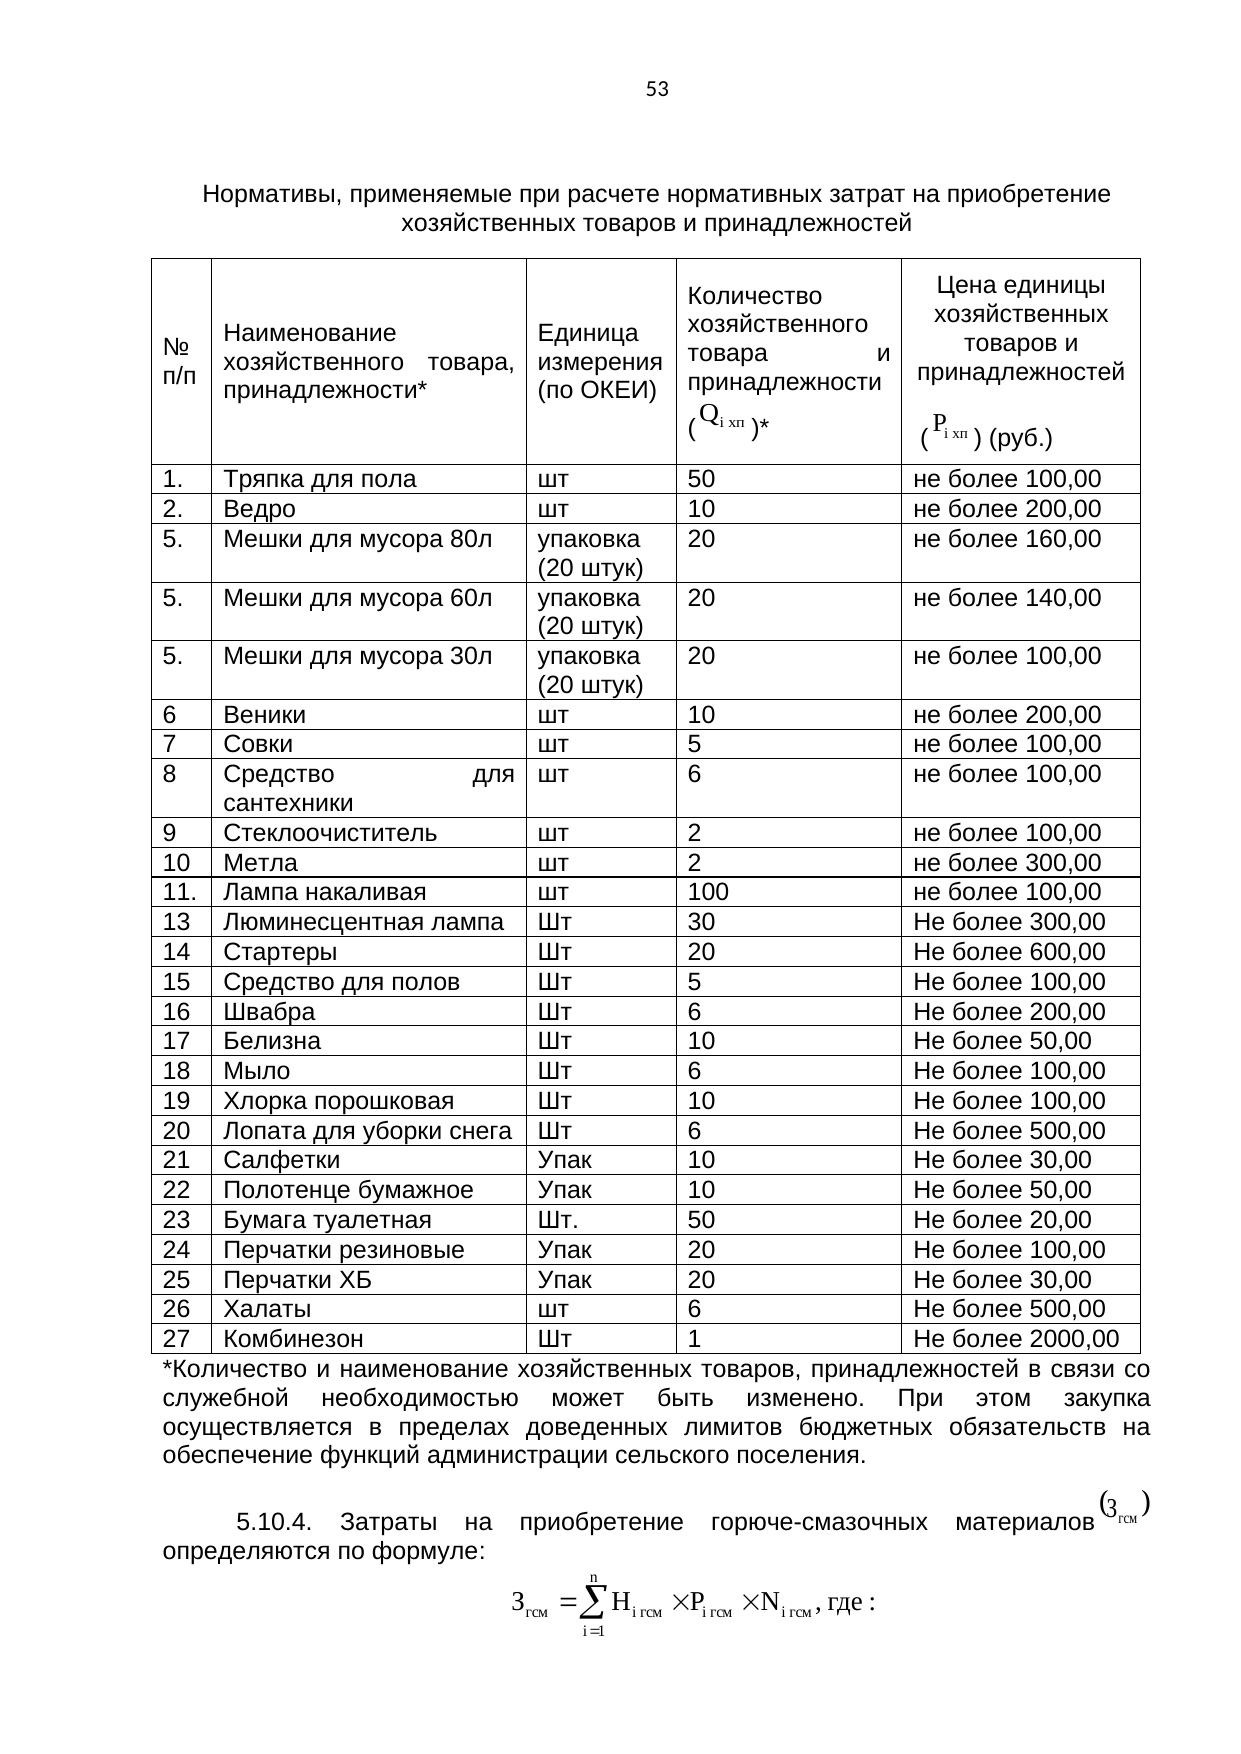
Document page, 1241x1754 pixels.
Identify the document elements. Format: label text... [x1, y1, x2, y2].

table_cell 20 [677, 1265, 901, 1293]
table_cell 25 [152, 1265, 211, 1293]
table_cell 10 [677, 1026, 901, 1055]
table_cell Мешки для мусора 30л [212, 641, 526, 699]
table_cell Упак [527, 1235, 676, 1264]
table_cell 22 [152, 1175, 211, 1204]
table_cell Совки [212, 730, 526, 758]
table_cell шт [527, 494, 676, 523]
table_cell 10 [677, 494, 901, 523]
table_header Наименование хозяйственного товара, принадлежности* [212, 259, 526, 463]
table_cell 20 [677, 524, 901, 582]
table_header Количество хозяйственного товара и принадлежности ()* [677, 259, 901, 463]
table_cell 5. [152, 583, 211, 640]
table_cell Шт [527, 937, 676, 966]
table_cell Не более 500,00 [902, 1295, 1140, 1323]
table_cell 20 [677, 641, 901, 699]
table_cell Бумага туалетная [212, 1205, 526, 1234]
table_cell 10 [677, 1086, 901, 1115]
table_cell не более 100,00 [902, 818, 1140, 847]
table_cell 6 [677, 1295, 901, 1323]
table_header Цена единицы хозяйственных товаров и принадлежностей () (руб.) [902, 259, 1140, 463]
table_header Единица измерения (по ОКЕИ) [527, 259, 676, 463]
table_cell Мешки для мусора 80л [212, 524, 526, 582]
table_cell Стеклоочиститель [212, 818, 526, 847]
table_cell 50 [677, 465, 901, 493]
table_cell шт [527, 700, 676, 728]
table_cell 13 [152, 907, 211, 936]
table_cell Средство для полов [212, 967, 526, 996]
table_cell Не более 100,00 [902, 1235, 1140, 1264]
table_cell 6 [677, 997, 901, 1025]
table_cell 5 [677, 730, 901, 758]
table_cell 11. [152, 878, 211, 906]
table_cell 50 [677, 1205, 901, 1234]
table_cell шт [527, 465, 676, 493]
table_cell 6 [677, 759, 901, 817]
table_cell 2 [677, 848, 901, 876]
table_cell Шт [527, 1086, 676, 1115]
table_cell Не более 300,00 [902, 907, 1140, 936]
table_cell Метла [212, 848, 526, 876]
table_cell не более 100,00 [902, 465, 1140, 493]
table_cell упаковка (20 штук) [527, 641, 676, 699]
table_header № п/п [152, 259, 211, 463]
table_cell 7 [152, 730, 211, 758]
table_cell Не более 50,00 [902, 1026, 1140, 1055]
table_cell Полотенце бумажное [212, 1175, 526, 1204]
table_cell 1 [677, 1324, 901, 1353]
table_cell Лампа накаливая [212, 878, 526, 906]
table_cell шт [527, 848, 676, 876]
table_cell 20 [677, 583, 901, 640]
table_cell шт [527, 730, 676, 758]
table_cell Не более 20,00 [902, 1205, 1140, 1234]
table_cell не более 100,00 [902, 730, 1140, 758]
table_cell Шт [527, 1116, 676, 1144]
table_cell 30 [677, 907, 901, 936]
table_cell Не более 500,00 [902, 1116, 1140, 1144]
table_cell Шт [527, 967, 676, 996]
table_cell Хлорка порошковая [212, 1086, 526, 1115]
table_cell Упак [527, 1265, 676, 1293]
table_cell 19 [152, 1086, 211, 1115]
table_cell 1. [152, 465, 211, 493]
table_cell 6 [677, 1056, 901, 1085]
table_cell 10 [152, 848, 211, 876]
table_cell не более 160,00 [902, 524, 1140, 582]
table_cell 10 [677, 1146, 901, 1174]
table_cell 23 [152, 1205, 211, 1234]
table_cell 16 [152, 997, 211, 1025]
table_cell Люминесцентная лампа [212, 907, 526, 936]
table_cell 15 [152, 967, 211, 996]
table_cell Не более 600,00 [902, 937, 1140, 966]
table_cell упаковка (20 штук) [527, 583, 676, 640]
table_cell 26 [152, 1295, 211, 1323]
table_cell Мешки для мусора 60л [212, 583, 526, 640]
table_cell не более 200,00 [902, 494, 1140, 523]
table_cell не более 200,00 [902, 700, 1140, 728]
table_cell не более 100,00 [902, 878, 1140, 906]
table_cell Не более 100,00 [902, 967, 1140, 996]
text Нормативы, применяемые при расчете нормативных затрат на приобретение хозяйственных товаров и принадлежностей [162, 179, 1152, 237]
table_cell 20 [677, 937, 901, 966]
table_cell 20 [152, 1116, 211, 1144]
table_cell Швабра [212, 997, 526, 1025]
table_cell Не более 50,00 [902, 1175, 1140, 1204]
table_cell 2. [152, 494, 211, 523]
table_cell Веники [212, 700, 526, 728]
table_cell Шт [527, 907, 676, 936]
table_cell Не более 100,00 [902, 1086, 1140, 1115]
table_cell Комбинезон [212, 1324, 526, 1353]
table_cell Стартеры [212, 937, 526, 966]
table_cell Шт [527, 1056, 676, 1085]
table_cell Ведро [212, 494, 526, 523]
table_cell упаковка (20 штук) [527, 524, 676, 582]
table_cell 18 [152, 1056, 211, 1085]
table_cell 10 [677, 700, 901, 728]
table_cell Шт. [527, 1205, 676, 1234]
table_cell Перчатки резиновые [212, 1235, 526, 1264]
table_cell 6 [152, 700, 211, 728]
table_cell Упак [527, 1146, 676, 1174]
table_cell шт [527, 759, 676, 817]
table_cell Белизна [212, 1026, 526, 1055]
table_cell Шт [527, 1324, 676, 1353]
table_cell Не более 30,00 [902, 1146, 1140, 1174]
table_cell Перчатки ХБ [212, 1265, 526, 1293]
table_cell шт [527, 818, 676, 847]
table_cell не более 300,00 [902, 848, 1140, 876]
table_cell 100 [677, 878, 901, 906]
table_cell Лопата для уборки снега [212, 1116, 526, 1144]
table_cell не более 100,00 [902, 759, 1140, 817]
table_cell 27 [152, 1324, 211, 1353]
table_cell не более 140,00 [902, 583, 1140, 640]
table_cell Мыло [212, 1056, 526, 1085]
table_cell 10 [677, 1175, 901, 1204]
table_cell Не более 200,00 [902, 997, 1140, 1025]
table_cell 6 [677, 1116, 901, 1144]
table_cell 24 [152, 1235, 211, 1264]
table_cell Салфетки [212, 1146, 526, 1174]
table_cell Тряпка для пола [212, 465, 526, 493]
table_cell не более 100,00 [902, 641, 1140, 699]
table_cell Шт [527, 1026, 676, 1055]
table_cell Не более 100,00 [902, 1056, 1140, 1085]
table_cell 2 [677, 818, 901, 847]
table_cell Шт [527, 997, 676, 1025]
text *Количество и наименование хозяйственных товаров, принадлежностей в связи со служебной необходимостью может быть изменено. При этом закупка осуществляется в пределах доведенных лимитов бюджетных обязательств на обеспечение функций администрации сельского поселения. [162, 1354, 1152, 1469]
table_cell Не более 2000,00 [902, 1324, 1140, 1353]
table_cell Халаты [212, 1295, 526, 1323]
table_cell 20 [677, 1235, 901, 1264]
table_cell 5. [152, 641, 211, 699]
table_cell Упак [527, 1175, 676, 1204]
table_cell 9 [152, 818, 211, 847]
table_cell 5 [677, 967, 901, 996]
table_cell 5. [152, 524, 211, 582]
table_cell шт [527, 878, 676, 906]
table_cell 17 [152, 1026, 211, 1055]
table_cell 21 [152, 1146, 211, 1174]
table_cell шт [527, 1295, 676, 1323]
text 5.10.4. Затраты на приобретение горюче-смазочных материалов определяются по формуле: [162, 1490, 1152, 1565]
table_cell 14 [152, 937, 211, 966]
table_cell Не более 30,00 [902, 1265, 1140, 1293]
table_cell Средство для сантехники [212, 759, 526, 817]
table_cell 8 [152, 759, 211, 817]
